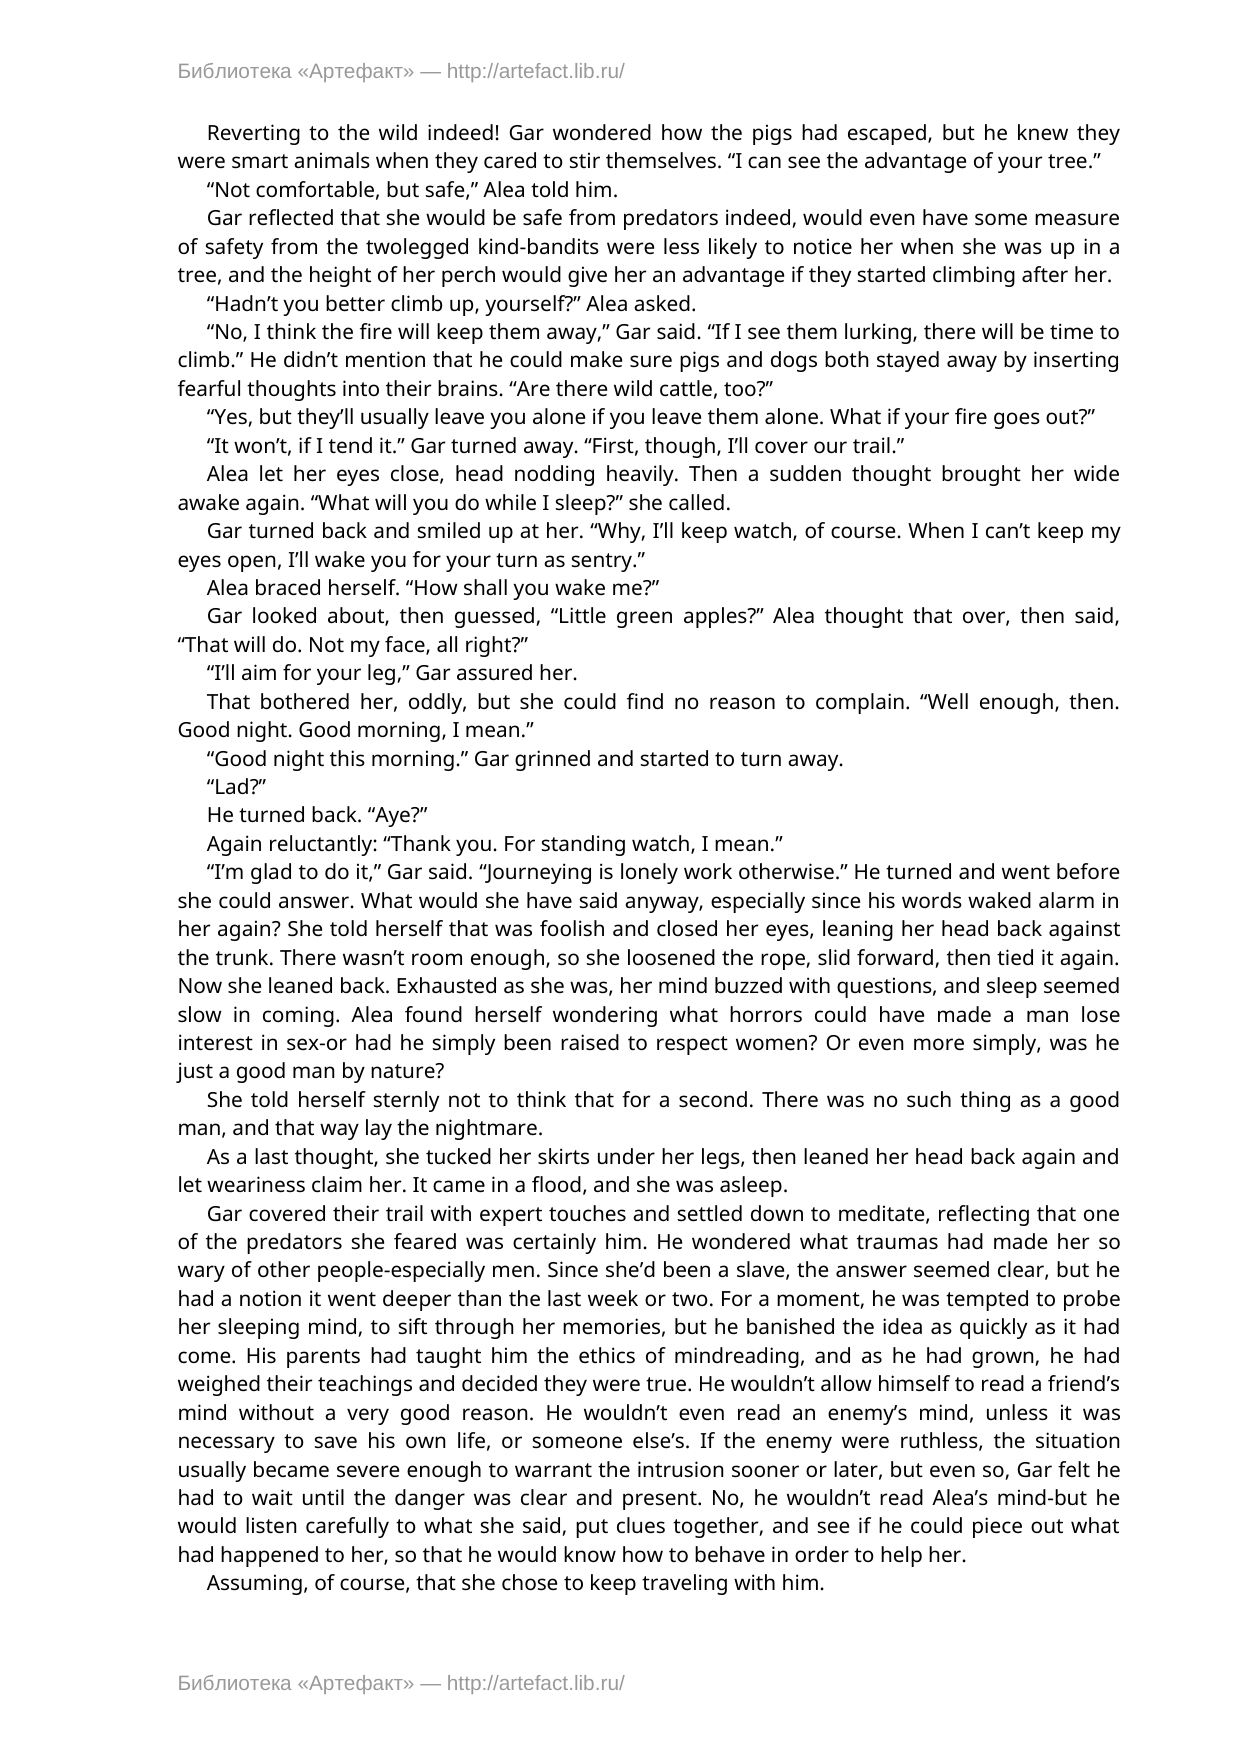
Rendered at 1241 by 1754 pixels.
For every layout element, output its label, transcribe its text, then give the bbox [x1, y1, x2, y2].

text He turned back. “Aye?” [177, 801, 1122, 829]
text “Yes, but they’ll usually leave you alone if you leave them alone. What if your fire goes out?” [177, 402, 1122, 431]
text As a last thought, she tucked her skirts under her legs, then leaned her head back again and let weariness claim her. It came in a flood, and she was asleep. [177, 1142, 1122, 1199]
text Again reluctantly: “Thank you. For standing watch, I mean.” [177, 829, 1122, 857]
text That bothered her, oddly, but she could find no reason to complain. “Well enough, then. Good night. Good morning, I mean.” [177, 687, 1122, 744]
text “Lad?” [177, 772, 1122, 801]
text “I’m glad to do it,” Gar said. “Journeying is lonely work otherwise.” He turned and went before she could answer. What would she have said anyway, especially since his words waked alarm in her again? She told herself that was foolish and closed her eyes, leaning her head back against the trunk. There wasn’t room enough, so she loosened the rope, slid forward, then tied it again. Now she leaned back. Exhausted as she was, her mind buzzed with questions, and sleep seemed slow in coming. Alea found herself wondering what horrors could have made a man lose interest in sex-or had he simply been raised to respect women? Or even more simply, was he just a good man by nature? [177, 857, 1122, 1085]
text Gar covered their trail with expert touches and settled down to meditate, reflecting that one of the predators she feared was certainly him. He wondered what traumas had made her so wary of other people-especially men. Since she’d been a slave, the answer seemed clear, but he had a notion it went deeper than the last week or two. For a moment, he was tempted to probe her sleeping mind, to sift through her memories, but he banished the idea as quickly as it had come. His parents had taught him the ethics of mindreading, and as he had grown, he had weighed their teachings and decided they were true. He wouldn’t allow himself to read a friend’s mind without a very good reason. He wouldn’t even read an enemy’s mind, unless it was necessary to save his own life, or someone else’s. If the enemy were ruthless, the situation usually became severe enough to warrant the intrusion sooner or later, but even so, Gar felt he had to wait until the danger was clear and present. No, he wouldn’t read Alea’s mind-but he would listen carefully to what she said, put clues together, and see if he could piece out what had happened to her, so that he would know how to behave in order to help her. [177, 1199, 1122, 1568]
text “Hadn’t you better climb up, yourself?” Alea asked. [177, 289, 1122, 317]
text “I’ll aim for your leg,” Gar assured her. [177, 658, 1122, 687]
text “No, I think the fire will keep them away,” Gar said. “If I see them lurking, there will be time to climb.” He didn’t mention that he could make sure pigs and dogs both stayed away by inserting fearful thoughts into their brains. “Are there wild cattle, too?” [177, 317, 1122, 402]
text Gar turned back and smiled up at her. “Why, I’ll keep watch, of course. When I can’t keep my eyes open, I’ll wake you for your turn as sentry.” [177, 516, 1122, 573]
text Assuming, of course, that she chose to keep traveling with him. [177, 1568, 1122, 1597]
text “It won’t, if I tend it.” Gar turned away. “First, though, I’ll cover our trail.” [177, 431, 1122, 459]
text She told herself sternly not to think that for a second. There was no such thing as a good man, and that way lay the nightmare. [177, 1085, 1122, 1142]
text Gar reflected that she would be safe from predators indeed, would even have some measure of safety from the twolegged kind-bandits were less likely to notice her when she was up in a tree, and the height of her perch would give her an advantage if they started climbing after her. [177, 203, 1122, 289]
text “Good night this morning.” Gar grinned and started to turn away. [177, 744, 1122, 772]
text Gar looked about, then guessed, “Little green apples?” Alea thought that over, then said, “That will do. Not my face, all right?” [177, 602, 1122, 658]
text “Not comfortable, but safe,” Alea told him. [177, 175, 1122, 203]
text Alea braced herself. “How shall you wake me?” [177, 573, 1122, 602]
text Alea let her eyes close, head nodding heavily. Then a sudden thought brought her wide awake again. “What will you do while I sleep?” she called. [177, 459, 1122, 516]
text Reverting to the wild indeed! Gar wondered how the pigs had escaped, but he knew they were smart animals when they cared to stir themselves. “I can see the advantage of your tree.” [177, 118, 1122, 175]
